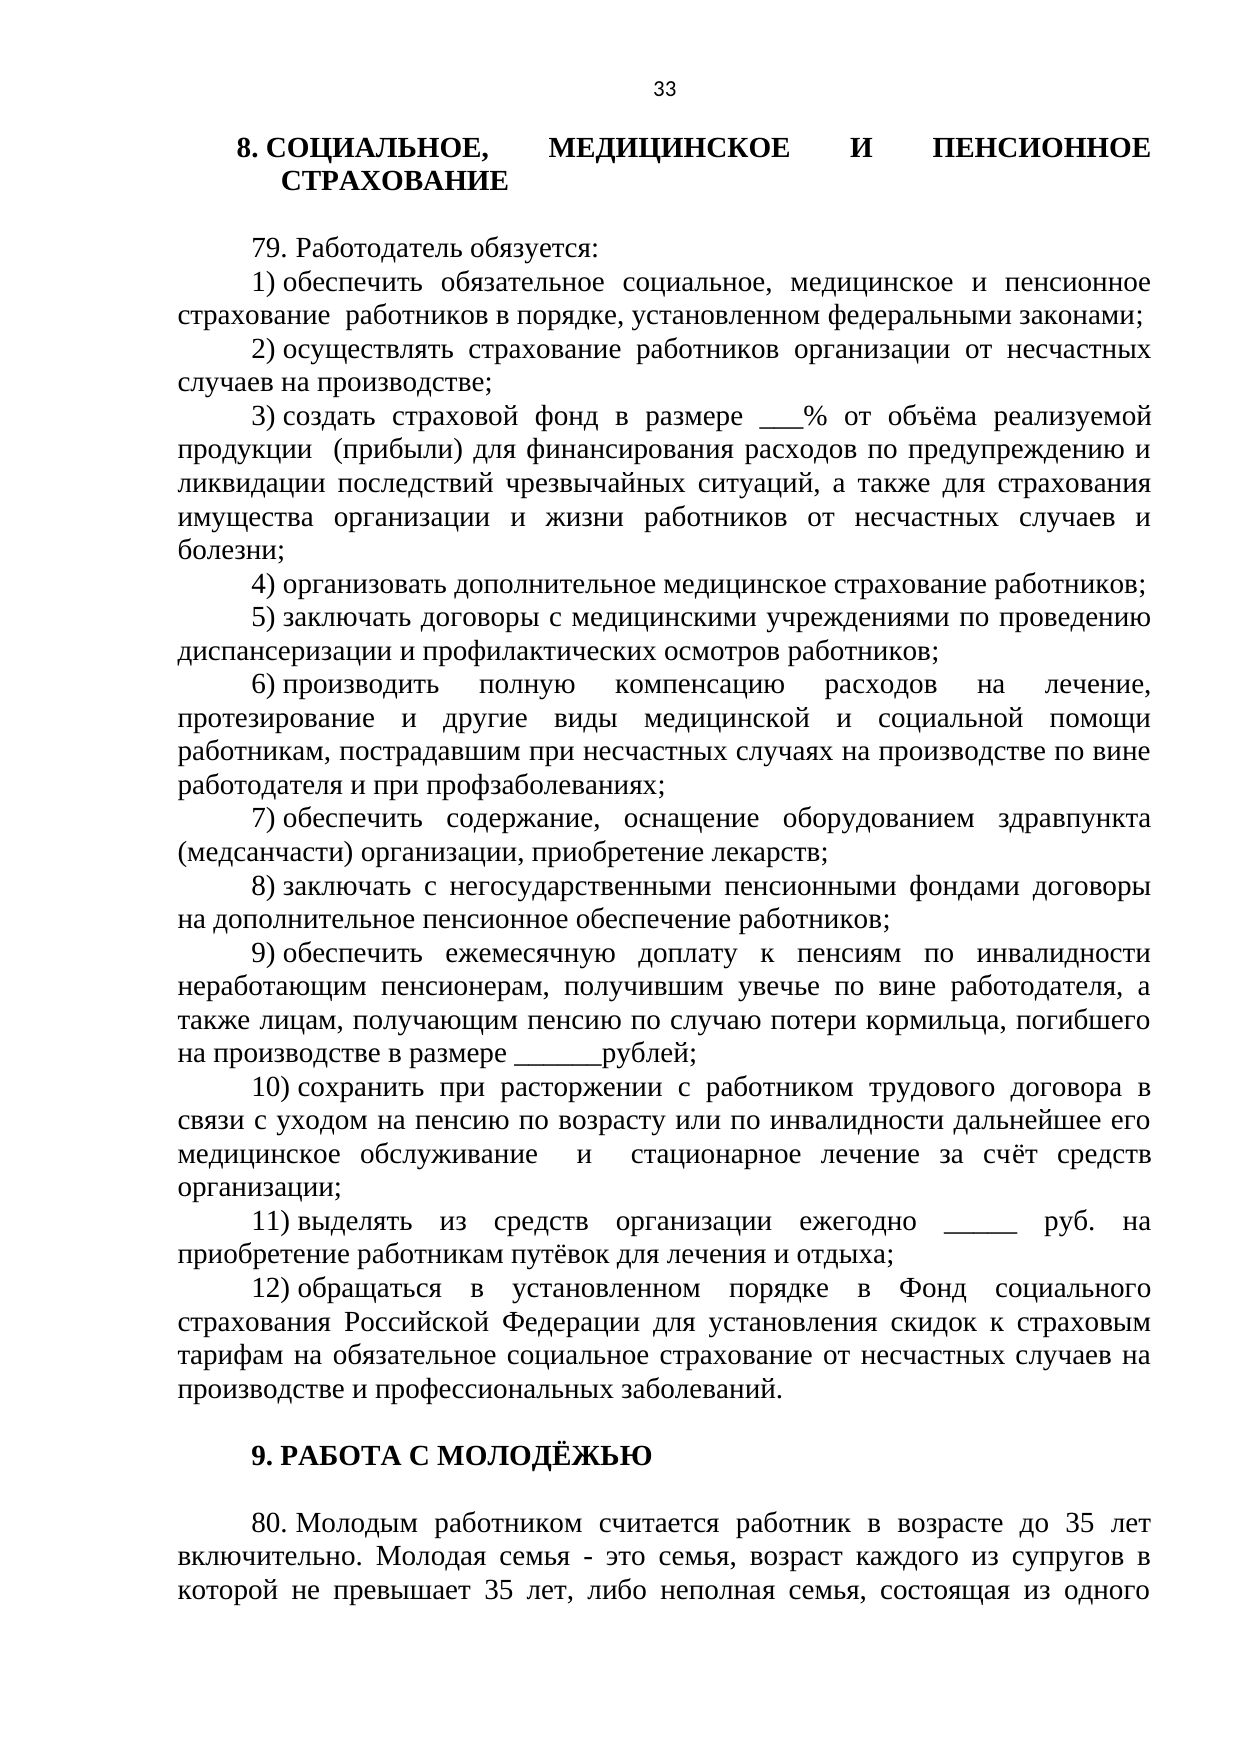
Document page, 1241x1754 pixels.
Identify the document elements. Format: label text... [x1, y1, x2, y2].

text 8. СОЦИАЛЬНОЕ, МЕДИЦИНСКОЕ И ПЕНСИОННОЕ СТРАХОВАНИЕ [236, 130, 1152, 197]
text 8) заключать с негосударственными пенсионными фондами договоры на дополнительное пенсионное обеспечение работников; [177, 868, 1152, 935]
text 6) производить полную компенсацию расходов на лечение, протезирование и другие виды медицинской и социальной помощи работникам, пострадавшим при несчастных случаях на производстве по вине работодателя и при профзаболеваниях; [177, 666, 1152, 801]
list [177, 1505, 1152, 1606]
text 4) организовать дополнительное медицинское страхование работников; [177, 566, 1152, 599]
list Работодатель обязуется: [177, 230, 1152, 264]
text 3) создать страховой фонд в размере ___% от объёма реализуемой продукции (прибыли) для финансирования расходов по предупреждению и ликвидации последствий чрезвычайных ситуаций, а также для страхования имущества организации и жизни работников от несчастных случаев и болезни; [177, 398, 1152, 566]
text 9. РАБОТА С МОЛОДЁЖЬЮ [236, 1438, 1152, 1471]
text 2) осуществлять страхование работников организации от несчастных случаев на производстве; [177, 331, 1152, 398]
text 7) обеспечить содержание, оснащение оборудованием здравпункта (медсанчасти) организации, приобретение лекарств; [177, 801, 1152, 868]
text 5) заключать договоры с медицинскими учреждениями по проведению диспансеризации и профилактических осмотров работников; [177, 599, 1152, 666]
text 12) обращаться в установленном порядке в Фонд социального страхования Российской Федерации для установления скидок к страховым тарифам на обязательное социальное страхование от несчастных случаев на производстве и профессиональных заболеваний. [177, 1270, 1152, 1404]
text 1) обеспечить обязательное социальное, медицинское и пенсионное страхование работников в порядке, установленном федеральными законами; [177, 264, 1152, 331]
text 10) сохранить при расторжении с работником трудового договора в связи с уходом на пенсию по возрасту или по инвалидности дальнейшее его медицинское обслуживание и стационарное лечение за счёт средств организации; [177, 1069, 1152, 1203]
text 9) обеспечить ежемесячную доплату к пенсиям по инвалидности неработающим пенсионерам, получившим увечье по вине работодателя, а также лицам, получающим пенсию по случаю потери кормильца, погибшего на производстве в размере ______рублей; [177, 935, 1152, 1069]
text 11) выделять из средств организации ежегодно _____ руб. на приобретение работникам путёвок для лечения и отдыха; [177, 1203, 1152, 1270]
